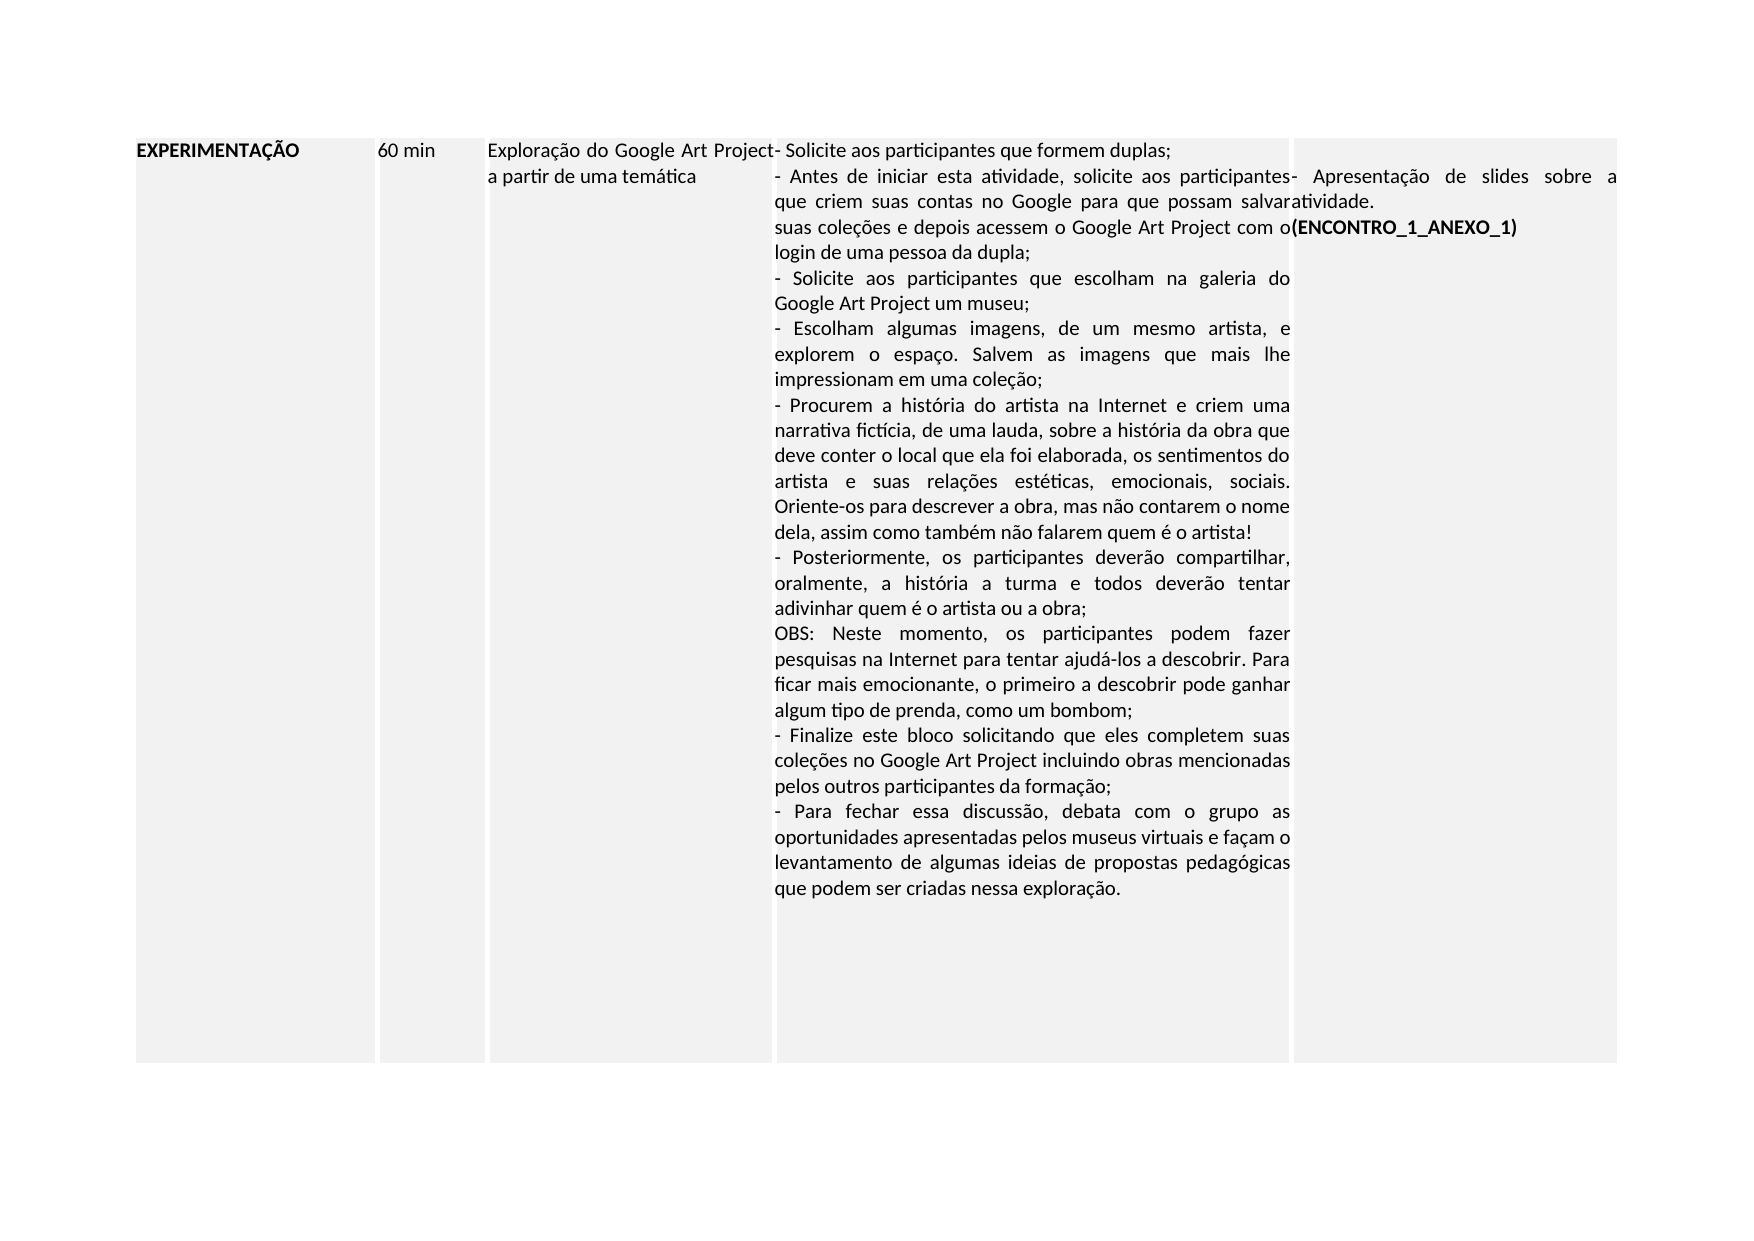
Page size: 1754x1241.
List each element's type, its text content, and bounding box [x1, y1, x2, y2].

table_cell 60 min [380, 138, 485, 1063]
table_cell Exploração do Google Art Project a partir de uma temática [490, 138, 772, 1063]
table_cell - Solicite aos participantes que formem duplas; - Antes de iniciar esta atividade, solicite aos participantes que criem suas contas no Google para que possam salvar suas coleções e depois acessem o Google Art Project com o login de uma pessoa da dupla; - Solicite aos participantes que escolham na galeria do Google Art Project um museu; - Escolham algumas imagens, de um mesmo artista, e explorem o espaço. Salvem as imagens que mais lhe impressionam em uma coleção; - Procurem a história do artista na Internet e criem uma narrativa fictícia, de uma lauda, sobre a história da obra que deve conter o local que ela foi elaborada, os sentimentos do artista e suas relações estéticas, emocionais, sociais. Oriente-os para descrever a obra, mas não contarem o nome dela, assim como também não falarem quem é o artista! - Posteriormente, os participantes deverão compartilhar, oralmente, a história a turma e todos deverão tentar adivinhar quem é o artista ou a obra; OBS: Neste momento, os participantes podem fazer pesquisas na Internet para tentar ajudá-los a descobrir. Para ficar mais emocionante, o primeiro a descobrir pode ganhar algum tipo de prenda, como um bombom; - Finalize este bloco solicitando que eles completem suas coleções no Google Art Project incluindo obras mencionadas pelos outros participantes da formação; - Para fechar essa discussão, debata com o grupo as oportunidades apresentadas pelos museus virtuais e façam o levantamento de algumas ideias de propostas pedagógicas que podem ser criadas nessa exploração. [777, 138, 1289, 1063]
table_cell EXPERIMENTAÇÃO [136, 138, 375, 1063]
table_cell - Apresentação de slides sobre a atividade. (ENCONTRO_1_ANEXO_1) [1294, 138, 1617, 1063]
